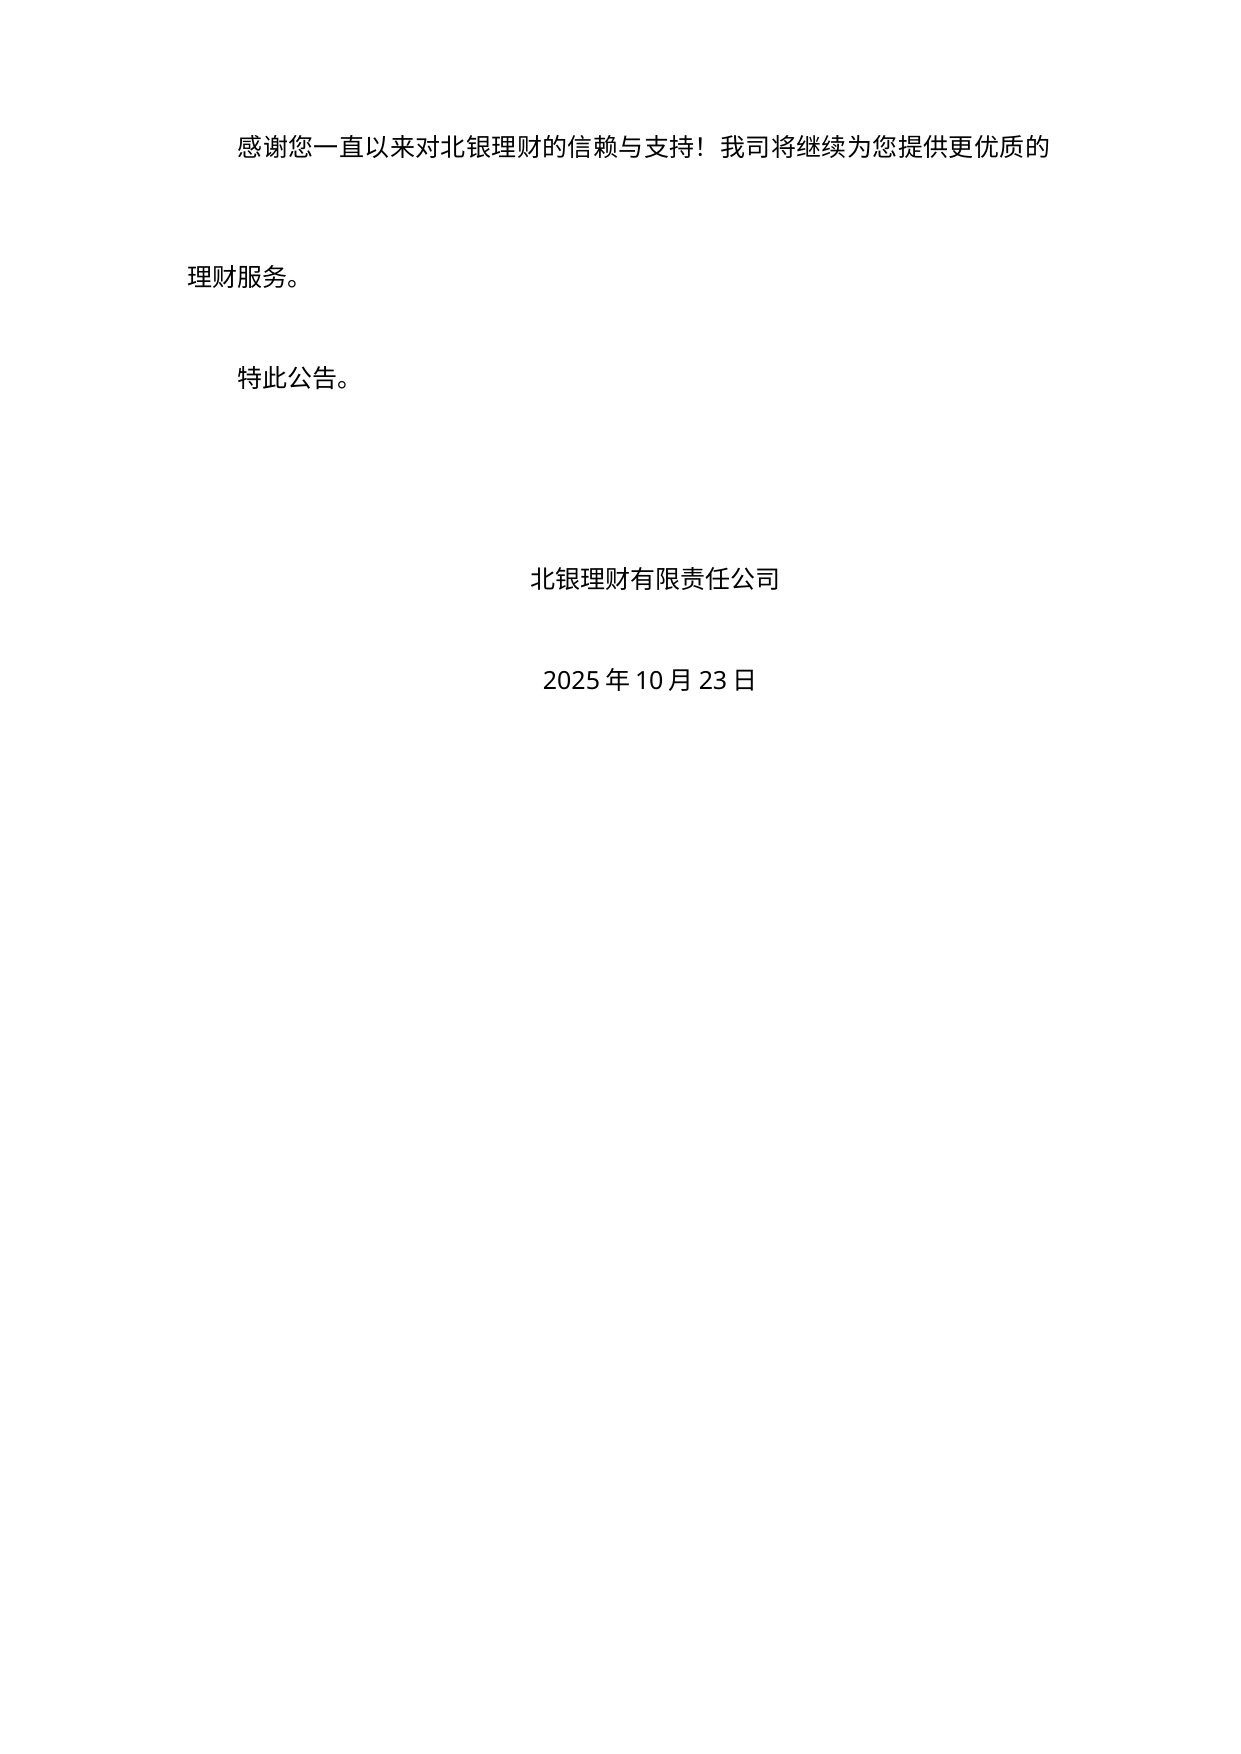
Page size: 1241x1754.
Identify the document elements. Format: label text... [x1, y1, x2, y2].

text 感谢您一直以来对北银理财的信赖与支持！我司将继续为您提供更优质的理财服务。 [187, 113, 1053, 308]
text 2025年10月23日 [187, 646, 1053, 711]
text 北银理财有限责任公司 [187, 545, 1053, 610]
text 特此公告。 [187, 344, 1053, 409]
